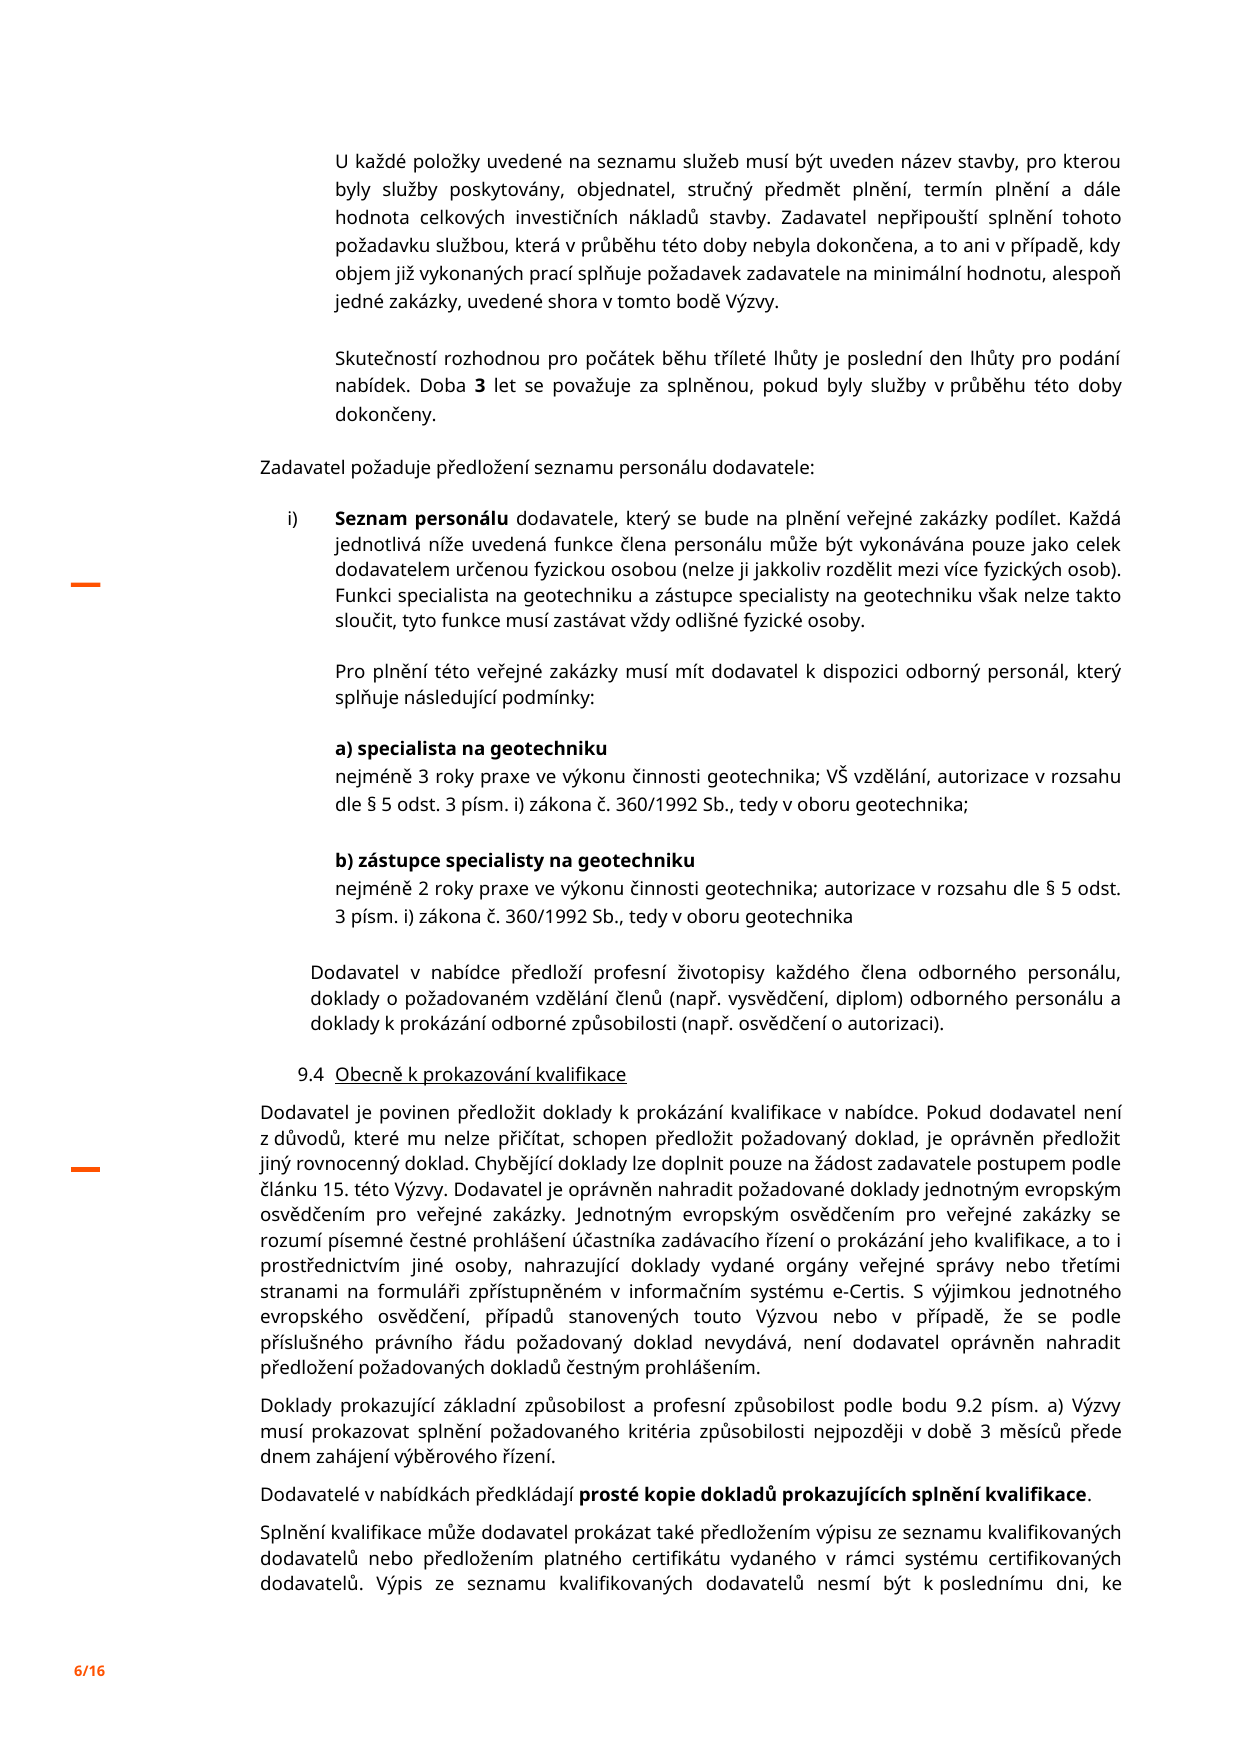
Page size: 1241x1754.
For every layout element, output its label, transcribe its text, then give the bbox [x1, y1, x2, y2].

text nejméně 3 roky praxe ve výkonu činnosti geotechnika; VŠ vzdělání, autorizace v rozsahu dle § 5 odst. 3 písm. i) zákona č. 360/1992 Sb., tedy v oboru geotechnika; [335, 763, 1122, 817]
text Dodavatel je povinen předložit doklady k prokázání kvalifikace v nabídce. Pokud dodavatel není z důvodů, které mu nelze přičítat, schopen předložit požadovaný doklad, je oprávněn předložit jiný rovnocenný doklad. Chybějící doklady lze doplnit pouze na žádost zadavatele postupem podle článku 15. této Výzvy. Dodavatel je oprávněn nahradit požadované doklady jednotným evropským osvědčením pro veřejné zakázky. Jednotným evropským osvědčením pro veřejné zakázky se rozumí písemné čestné prohlášení účastníka zadávacího řízení o prokázání jeho kvalifikace, a to i prostřednictvím jiné osoby, nahrazující doklady vydané orgány veřejné správy nebo třetími stranami na formuláři zpřístupněném v informačním systému e-Certis. S výjimkou jednotného evropského osvědčení, případů stanovených touto Výzvou nebo v případě, že se podle příslušného právního řádu požadovaný doklad nevydává, není dodavatel oprávněn nahradit předložení požadovaných dokladů čestným prohlášením. [260, 1099, 1122, 1380]
text nejméně 2 roky praxe ve výkonu činnosti geotechnika; autorizace v rozsahu dle § 5 odst. 3 písm. i) zákona č. 360/1992 Sb., tedy v oboru geotechnika [335, 875, 1122, 929]
text Skutečností rozhodnou pro počátek běhu tříleté lhůty je poslední den lhůty pro podání nabídek. Doba 3 let se považuje za splněnou, pokud byly služby v průběhu této doby dokončeny. [335, 345, 1122, 426]
text Dodavatelé v nabídkách předkládají prosté kopie dokladů prokazujících splnění kvalifikace. [260, 1482, 1122, 1507]
text b) zástupce specialisty na geotechniku [306, 847, 1122, 873]
list Obecně k prokazování kvalifikace [297, 1061, 1122, 1087]
list Pro plnění této veřejné zakázky musí mít dodavatel k dispozici odborný personál, který splňuje následující podmínky: [335, 658, 1122, 709]
text Dodavatel v nabídce předloží profesní životopisy každého člena odborného personálu, doklady o požadovaném vzdělání členů (např. vysvědčení, diplom) odborného personálu a doklady k prokázání odborné způsobilosti (např. osvědčení o autorizaci). [310, 959, 1122, 1036]
text Doklady prokazující základní způsobilost a profesní způsobilost podle bodu 9.2 písm. a) Výzvy musí prokazovat splnění požadovaného kritéria způsobilosti nejpozději v době 3 měsíců přede dnem zahájení výběrového řízení. [260, 1393, 1122, 1469]
text a) specialista na geotechniku [306, 735, 1122, 761]
text Zadavatel požaduje předložení seznamu personálu dodavatele: [260, 454, 1122, 480]
list Seznam personálu dodavatele, který se bude na plnění veřejné zakázky podílet. Každá jednotlivá níže uvedená funkce člena personálu může být vykonávána pouze jako celek dodavatelem určenou fyzickou osobou (nelze ji jakkoliv rozdělit mezi více fyzických osob). Funkci specialista na geotechniku a zástupce specialisty na geotechniku však nelze takto sloučit, tyto funkce musí zastávat vždy odlišné fyzické osoby. [297, 505, 1122, 633]
text U každé položky uvedené na seznamu služeb musí být uveden název stavby, pro kterou byly služby poskytovány, objednatel, stručný předmět plnění, termín plnění a dále hodnota celkových investičních nákladů stavby. Zadavatel nepřipouští splnění tohoto požadavku službou, která v průběhu této doby nebyla dokončena, a to ani v případě, kdy objem již vykonaných prací splňuje požadavek zadavatele na minimální hodnotu, alespoň jedné zakázky, uvedené shora v tomto bodě Výzvy. [335, 149, 1122, 314]
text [260, 1520, 1122, 1596]
